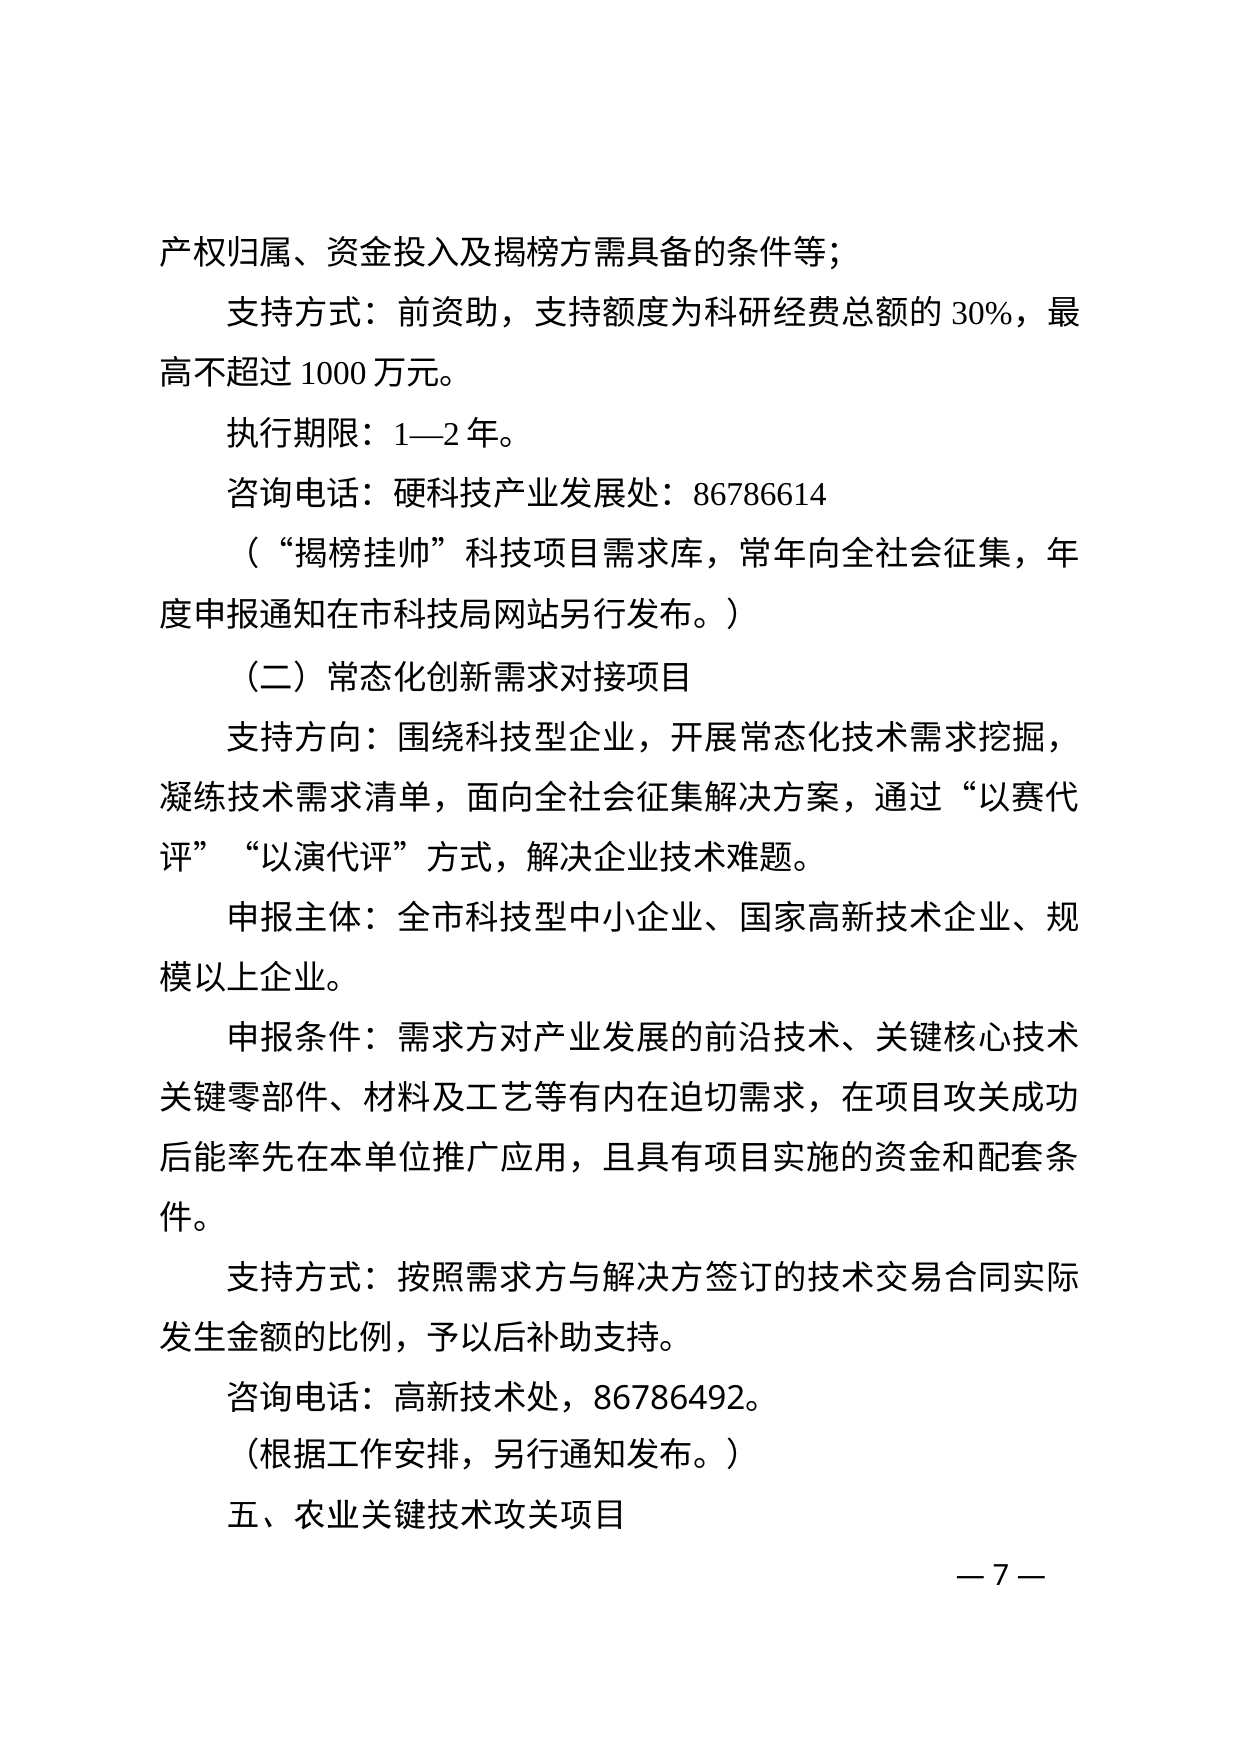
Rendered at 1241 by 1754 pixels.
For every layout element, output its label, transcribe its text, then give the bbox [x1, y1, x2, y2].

text 支持方式：前资助，支持额度为科研经费总额的30%，最高不超过1000万元。 [159, 280, 1081, 400]
text 五、农业关键技术攻关项目 [159, 1482, 1081, 1542]
text 支持方式：按照需求方与解决方签订的技术交易合同实际发生金额的比例，予以后补助支持。 [159, 1242, 1081, 1362]
text （二）常态化创新需求对接项目 [159, 642, 1081, 702]
text 申报条件：需求方对产业发展的前沿技术、关键核心技术、关键零部件、材料及工艺等有内在迫切需求，在项目攻关成功后能率先在本单位推广应用，且具有项目实施的资金和配套条件。 [159, 1002, 1081, 1242]
text 执行期限：1—2年。 [159, 400, 1081, 461]
text 咨询电话：高新技术处，86786492。 [159, 1362, 1081, 1422]
text 咨询电话：硬科技产业发展处：86786614 [159, 461, 1081, 521]
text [159, 219, 1081, 280]
text 支持方向：围绕科技型企业，开展常态化技术需求挖掘，凝练技术需求清单，面向全社会征集解决方案，通过“以赛代评”“以演代评”方式，解决企业技术难题。 [159, 702, 1081, 882]
text （“揭榜挂帅”科技项目需求库，常年向全社会征集，年度申报通知在市科技局网站另行发布。） [159, 521, 1081, 642]
text （根据工作安排，另行通知发布。） [159, 1422, 1081, 1482]
text 申报主体：全市科技型中小企业、国家高新技术企业、规模以上企业。 [159, 882, 1081, 1002]
